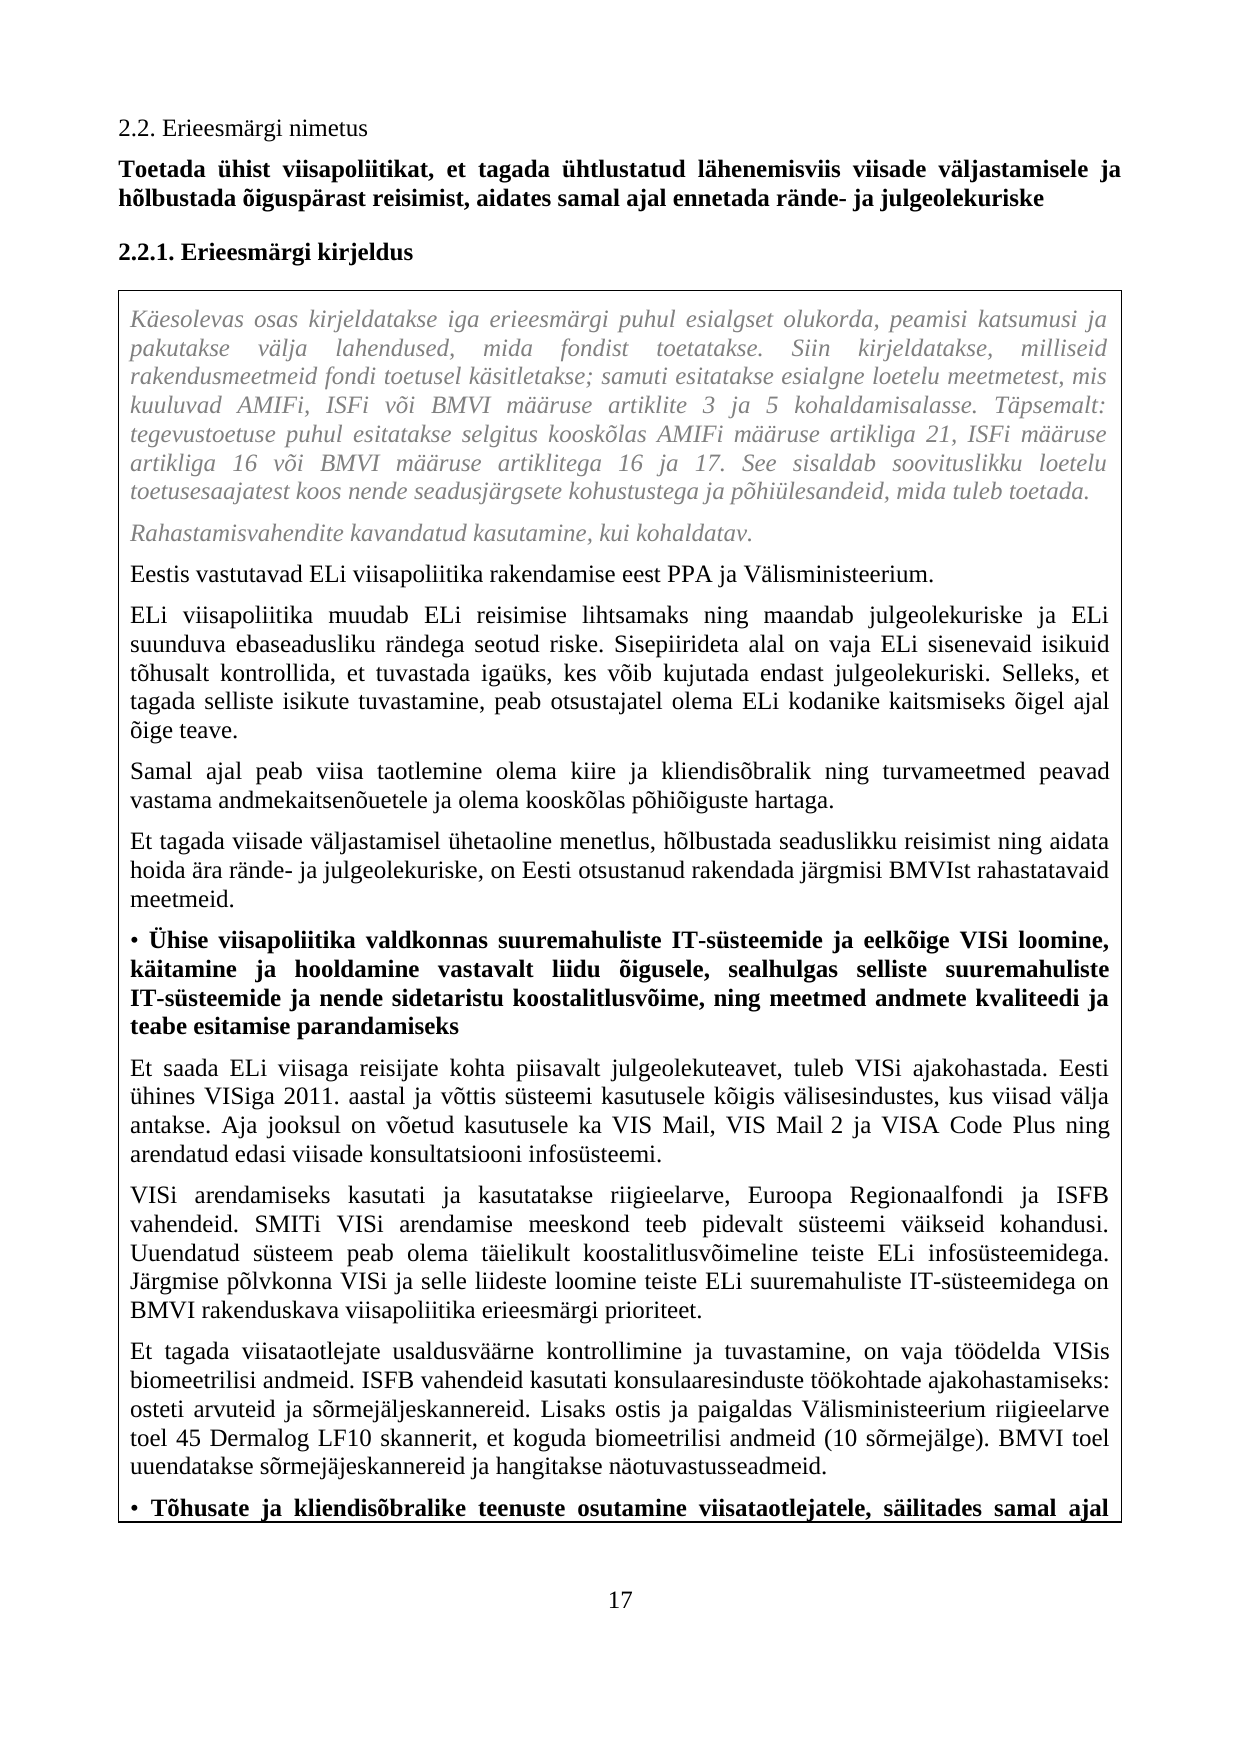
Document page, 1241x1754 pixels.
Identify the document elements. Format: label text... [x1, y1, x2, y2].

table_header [119, 291, 1121, 1521]
text 2.2. Erieesmärgi nimetus [118, 113, 1122, 142]
text Toetada ühist viisapoliitikat, et tagada ühtlustatud lähenemisviis viisade väljastamisele ja hõlbustada õiguspärast reisimist, aidates samal ajal ennetada rände- ja julgeolekuriske [118, 154, 1122, 212]
text 2.2.1. Erieesmärgi kirjeldus [118, 237, 1122, 265]
